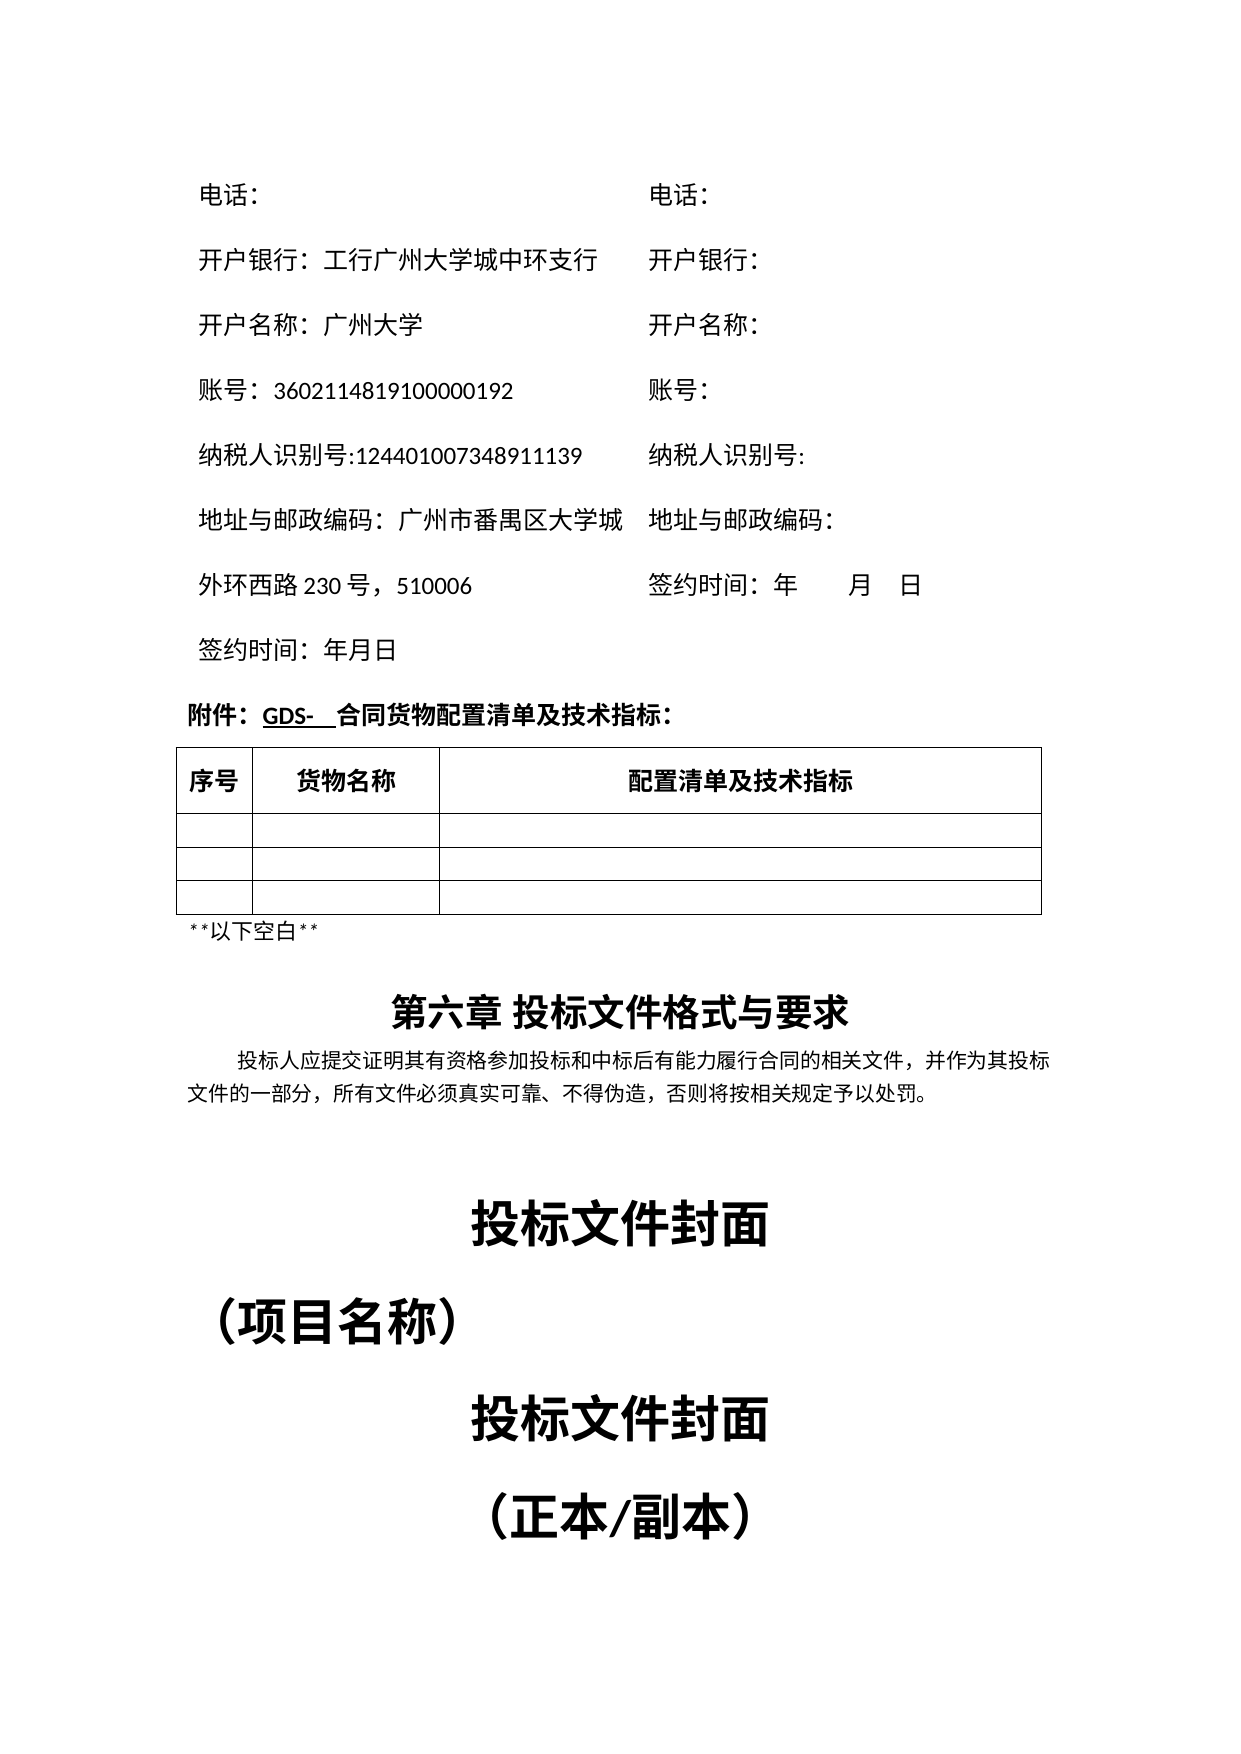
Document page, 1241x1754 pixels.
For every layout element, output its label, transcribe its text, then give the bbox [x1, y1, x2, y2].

table_header 配置清单及技术指标 [440, 748, 1041, 813]
table_cell [177, 814, 252, 847]
table_cell 电话： [187, 162, 637, 227]
table_cell [440, 814, 1041, 847]
table_cell 开户银行：工行广州大学城中环支行 开户名称：广州大学 [187, 227, 637, 357]
table_header 序号 [177, 748, 252, 813]
text **以下空白** [187, 915, 1053, 947]
table_cell [440, 848, 1041, 880]
text 附件：GDS- 合同货物配置清单及技术指标： [187, 682, 1053, 747]
table_cell [253, 848, 439, 880]
table_cell [177, 848, 252, 880]
table_cell 地址与邮政编码： 签约时间：年 月 日 [637, 487, 1052, 682]
text 投标文件封面 [187, 1370, 1053, 1467]
text 第六章 投标文件格式与要求 [187, 980, 1053, 1045]
table_cell [253, 881, 439, 914]
text （正本/副本） [187, 1467, 1053, 1565]
table_cell [177, 881, 252, 914]
text （项目名称） [187, 1272, 1053, 1370]
table_cell [253, 814, 439, 847]
table_cell 账号：3602114819100000192 纳税人识别号:124401007348911139 [187, 357, 637, 487]
table_cell 账号： 纳税人识别号: [637, 357, 1052, 487]
text 投标人应提交证明其有资格参加投标和中标后有能力履行合同的相关文件，并作为其投标文件的一部分，所有文件必须真实可靠、不得伪造，否则将按相关规定予以处罚。 [187, 1045, 1053, 1110]
table_cell [440, 881, 1041, 914]
table_cell 电话： [637, 162, 1052, 227]
table_cell 地址与邮政编码：广州市番禺区大学城 外环西路230号，510006 签约时间：年月日 [187, 487, 637, 682]
table_header 货物名称 [253, 748, 439, 813]
table_cell 开户银行： 开户名称： [637, 227, 1052, 357]
text 投标文件封面 [187, 1175, 1053, 1272]
